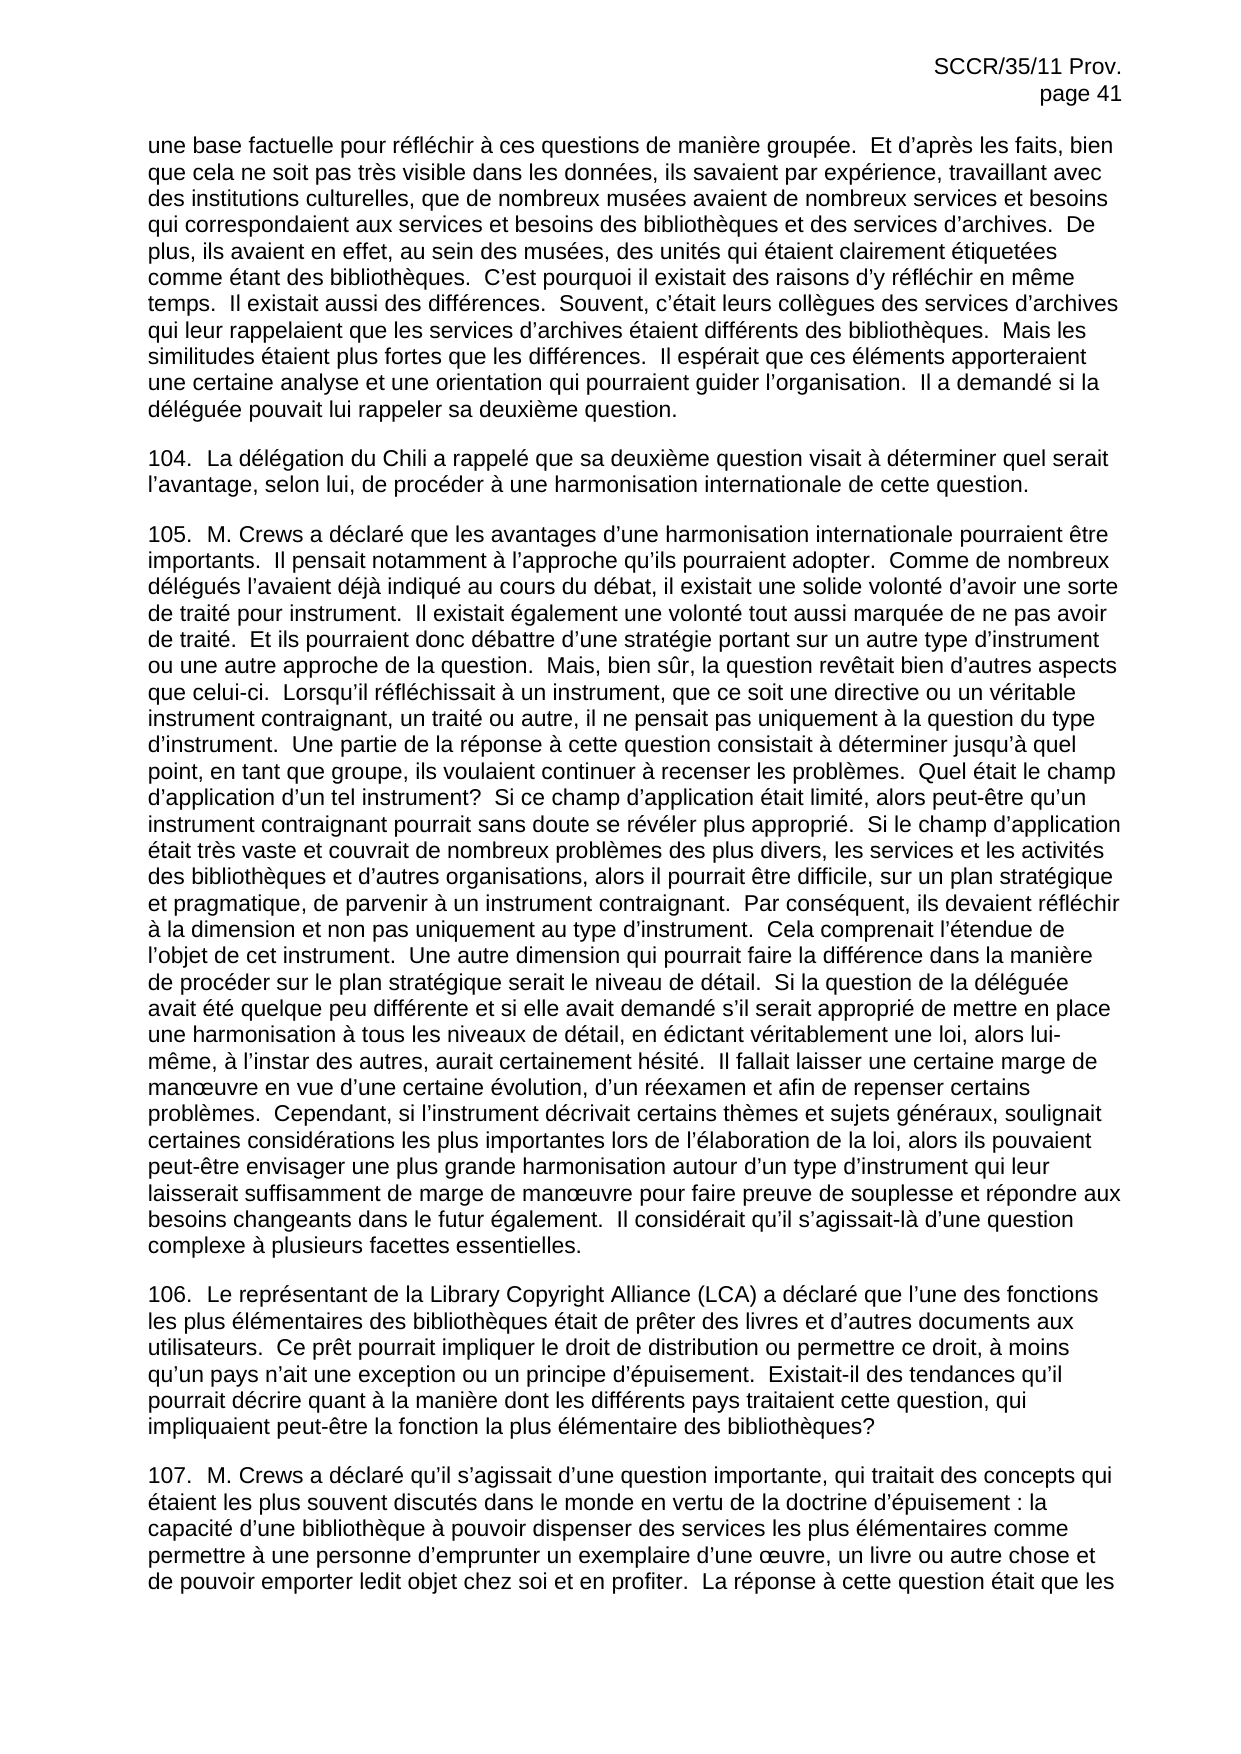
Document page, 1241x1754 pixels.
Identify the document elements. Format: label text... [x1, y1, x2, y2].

text M. Crews a déclaré que les avantages d’une harmonisation internationale pourraient être importants. Il pensait notamment à l’approche qu’ils pourraient adopter. Comme de nombreux délégués l’avaient déjà indiqué au cours du débat, il existait une solide volonté d’avoir une sorte de traité pour instrument. Il existait également une volonté tout aussi marquée de ne pas avoir de traité. Et ils pourraient donc débattre d’une stratégie portant sur un autre type d’instrument ou une autre approche de la question. Mais, bien sûr, la question revêtait bien d’autres aspects que celui-ci. Lorsqu’il réfléchissait à un instrument, que ce soit une directive ou un véritable instrument contraignant, un traité ou autre, il ne pensait pas uniquement à la question du type d’instrument. Une partie de la réponse à cette question consistait à déterminer jusqu’à quel point, en tant que groupe, ils voulaient continuer à recenser les problèmes. Quel était le champ d’application d’un tel instrument? Si ce champ d’application était limité, alors peut-être qu’un instrument contraignant pourrait sans doute se révéler plus approprié. Si le champ d’application était très vaste et couvrait de nombreux problèmes des plus divers, les services et les activités des bibliothèques et d’autres organisations, alors il pourrait être difficile, sur un plan stratégique et pragmatique, de parvenir à un instrument contraignant. Par conséquent, ils devaient réfléchir à la dimension et non pas uniquement au type d’instrument. Cela comprenait l’étendue de l’objet de cet instrument. Une autre dimension qui pourrait faire la différence dans la manière de procéder sur le plan stratégique serait le niveau de détail. Si la question de la déléguée avait été quelque peu différente et si elle avait demandé s’il serait approprié de mettre en place une harmonisation à tous les niveaux de détail, en édictant véritablement une loi, alors lui-même, à l’instar des autres, aurait certainement hésité. Il fallait laisser une certaine marge de manœuvre en vue d’une certaine évolution, d’un réexamen et afin de repenser certains problèmes. Cependant, si l’instrument décrivait certains thèmes et sujets généraux, soulignait certaines considérations les plus importantes lors de l’élaboration de la loi, alors ils pouvaient peut-être envisager une plus grande harmonisation autour d’un type d’instrument qui leur laisserait suffisamment de marge de manœuvre pour faire preuve de souplesse et répondre aux besoins changeants dans le futur également. Il considérait qu’il s’agissait-là d’une question complexe à plusieurs facettes essentielles. [148, 521, 1122, 1258]
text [148, 1462, 1122, 1594]
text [148, 132, 1122, 422]
text Le représentant de la Library Copyright Alliance (LCA) a déclaré que l’une des fonctions les plus élémentaires des bibliothèques était de prêter des livres et d’autres documents aux utilisateurs. Ce prêt pourrait impliquer le droit de distribution ou permettre ce droit, à moins qu’un pays n’ait une exception ou un principe d’épuisement. Existait-il des tendances qu’il pourrait décrire quant à la manière dont les différents pays traitaient cette question, qui impliquaient peut-être la fonction la plus élémentaire des bibliothèques? [148, 1281, 1122, 1439]
text La délégation du Chili a rappelé que sa deuxième question visait à déterminer quel serait l’avantage, selon lui, de procéder à une harmonisation internationale de cette question. [148, 445, 1122, 498]
